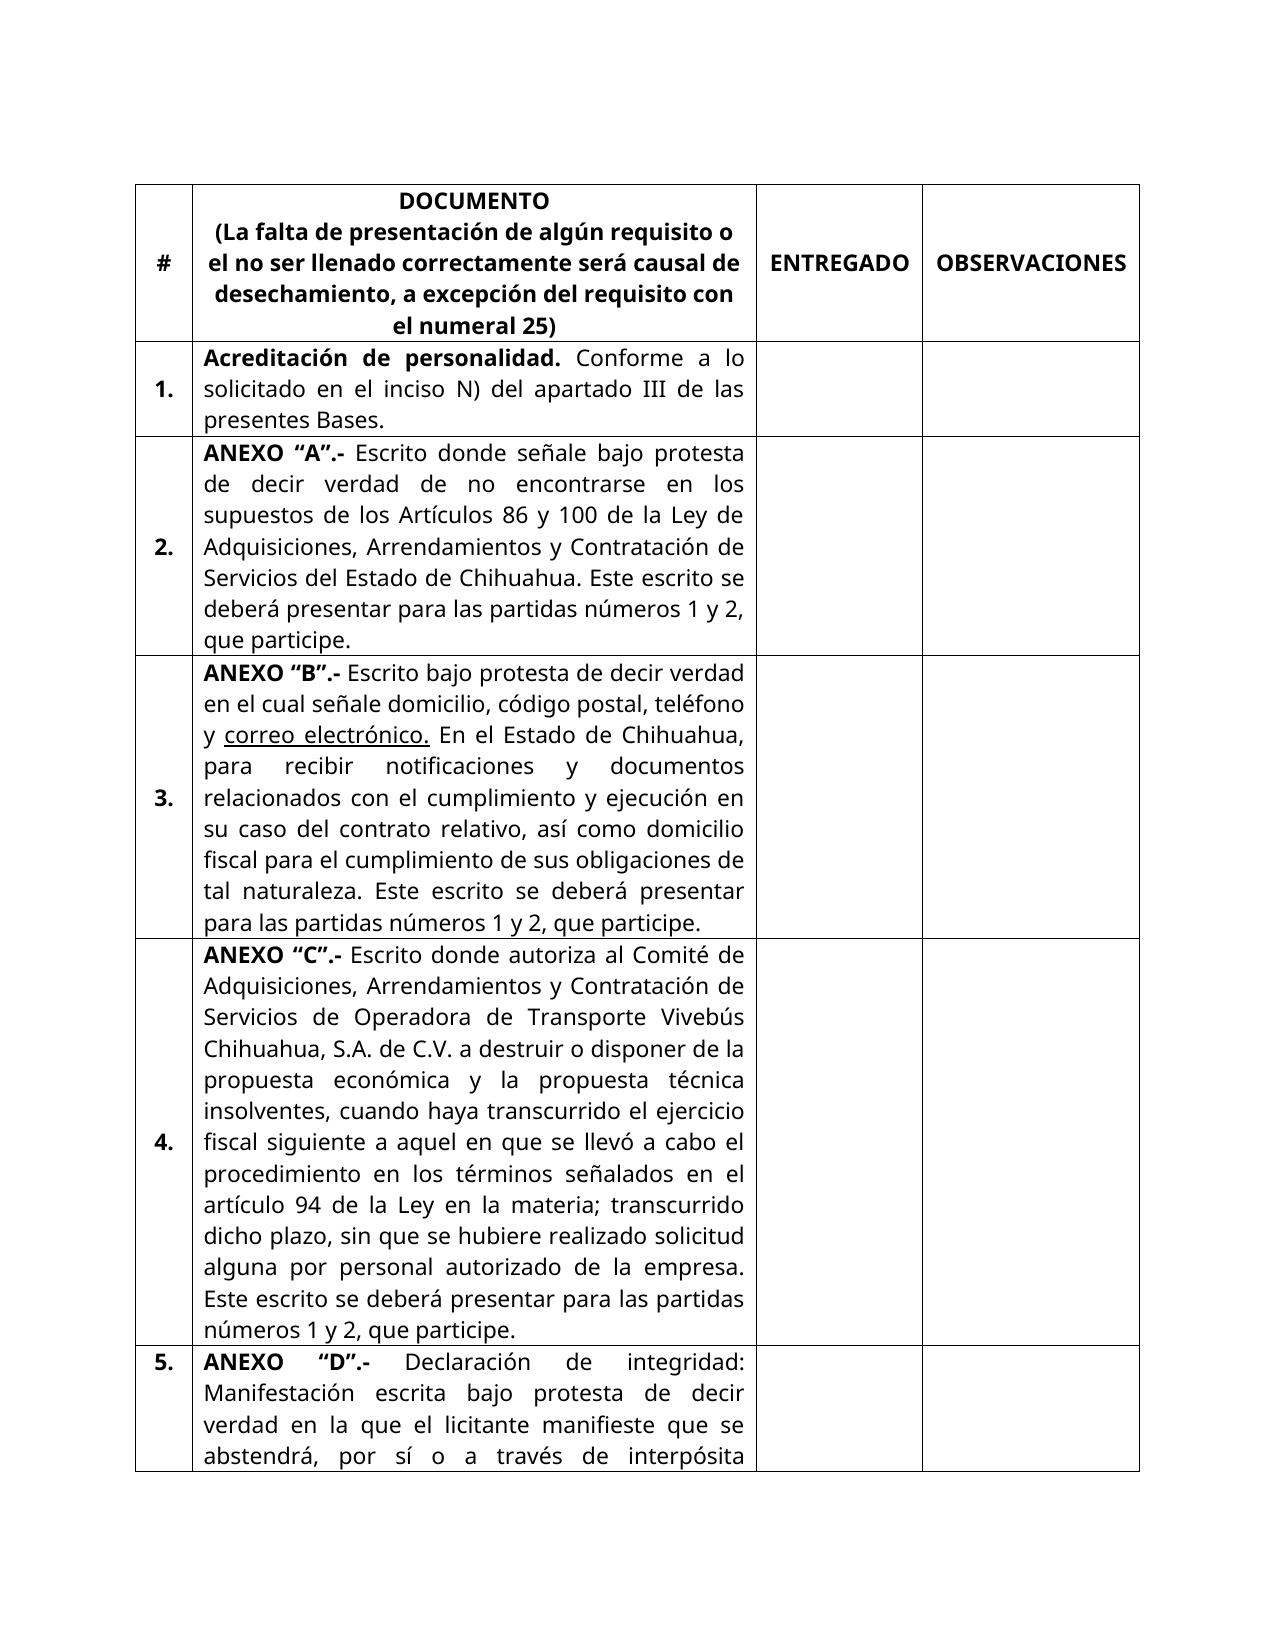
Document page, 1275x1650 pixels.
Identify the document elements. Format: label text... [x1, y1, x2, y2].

table_cell [923, 437, 1139, 655]
table_cell [757, 1346, 922, 1471]
table_cell 4. [136, 939, 192, 1345]
table_cell [757, 939, 922, 1345]
table_cell 2. [136, 437, 192, 655]
table_cell ANEXO “A”.- Escrito donde señale bajo protesta de decir verdad de no encontrarse en los supuestos de los Artículos 86 y 100 de la Ley de Adquisiciones, Arrendamientos y Contratación de Servicios del Estado de Chihuahua. Este escrito se deberá presentar para las partidas números 1 y 2, que participe. [193, 437, 756, 655]
table_cell Acreditación de personalidad. Conforme a lo solicitado en el inciso N) del apartado III de las presentes Bases. [193, 342, 756, 436]
table_header ENTREGADO [757, 185, 922, 341]
table_cell [923, 1346, 1139, 1471]
table_header OBSERVACIONES [923, 185, 1139, 341]
table_cell ANEXO “C”.- Escrito donde autoriza al Comité de Adquisiciones, Arrendamientos y Contratación de Servicios de Operadora de Transporte Vivebús Chihuahua, S.A. de C.V. a destruir o disponer de la propuesta económica y la propuesta técnica insolventes, cuando haya transcurrido el ejercicio fiscal siguiente a aquel en que se llevó a cabo el procedimiento en los términos señalados en el artículo 94 de la Ley en la materia; transcurrido dicho plazo, sin que se hubiere realizado solicitud alguna por personal autorizado de la empresa. Este escrito se deberá presentar para las partidas números 1 y 2, que participe. [193, 939, 756, 1345]
table_cell 1. [136, 342, 192, 436]
table_header # [136, 185, 192, 341]
table_header DOCUMENTO (La falta de presentación de algún requisito o el no ser llenado correctamente será causal de desechamiento, a excepción del requisito con el numeral 25) [193, 185, 756, 341]
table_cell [193, 1346, 756, 1471]
table_cell ANEXO “B”.- Escrito bajo protesta de decir verdad en el cual señale domicilio, código postal, teléfono y correo electrónico. En el Estado de Chihuahua, para recibir notificaciones y documentos relacionados con el cumplimiento y ejecución en su caso del contrato relativo, así como domicilio fiscal para el cumplimiento de sus obligaciones de tal naturaleza. Este escrito se deberá presentar para las partidas números 1 y 2, que participe. [193, 656, 756, 938]
table_cell [757, 437, 922, 655]
table_cell 5. [136, 1346, 192, 1471]
table_cell [923, 342, 1139, 436]
table_cell [757, 342, 922, 436]
table_cell [923, 656, 1139, 938]
table_cell 3. [136, 656, 192, 938]
table_cell [757, 656, 922, 938]
table_cell [923, 939, 1139, 1345]
